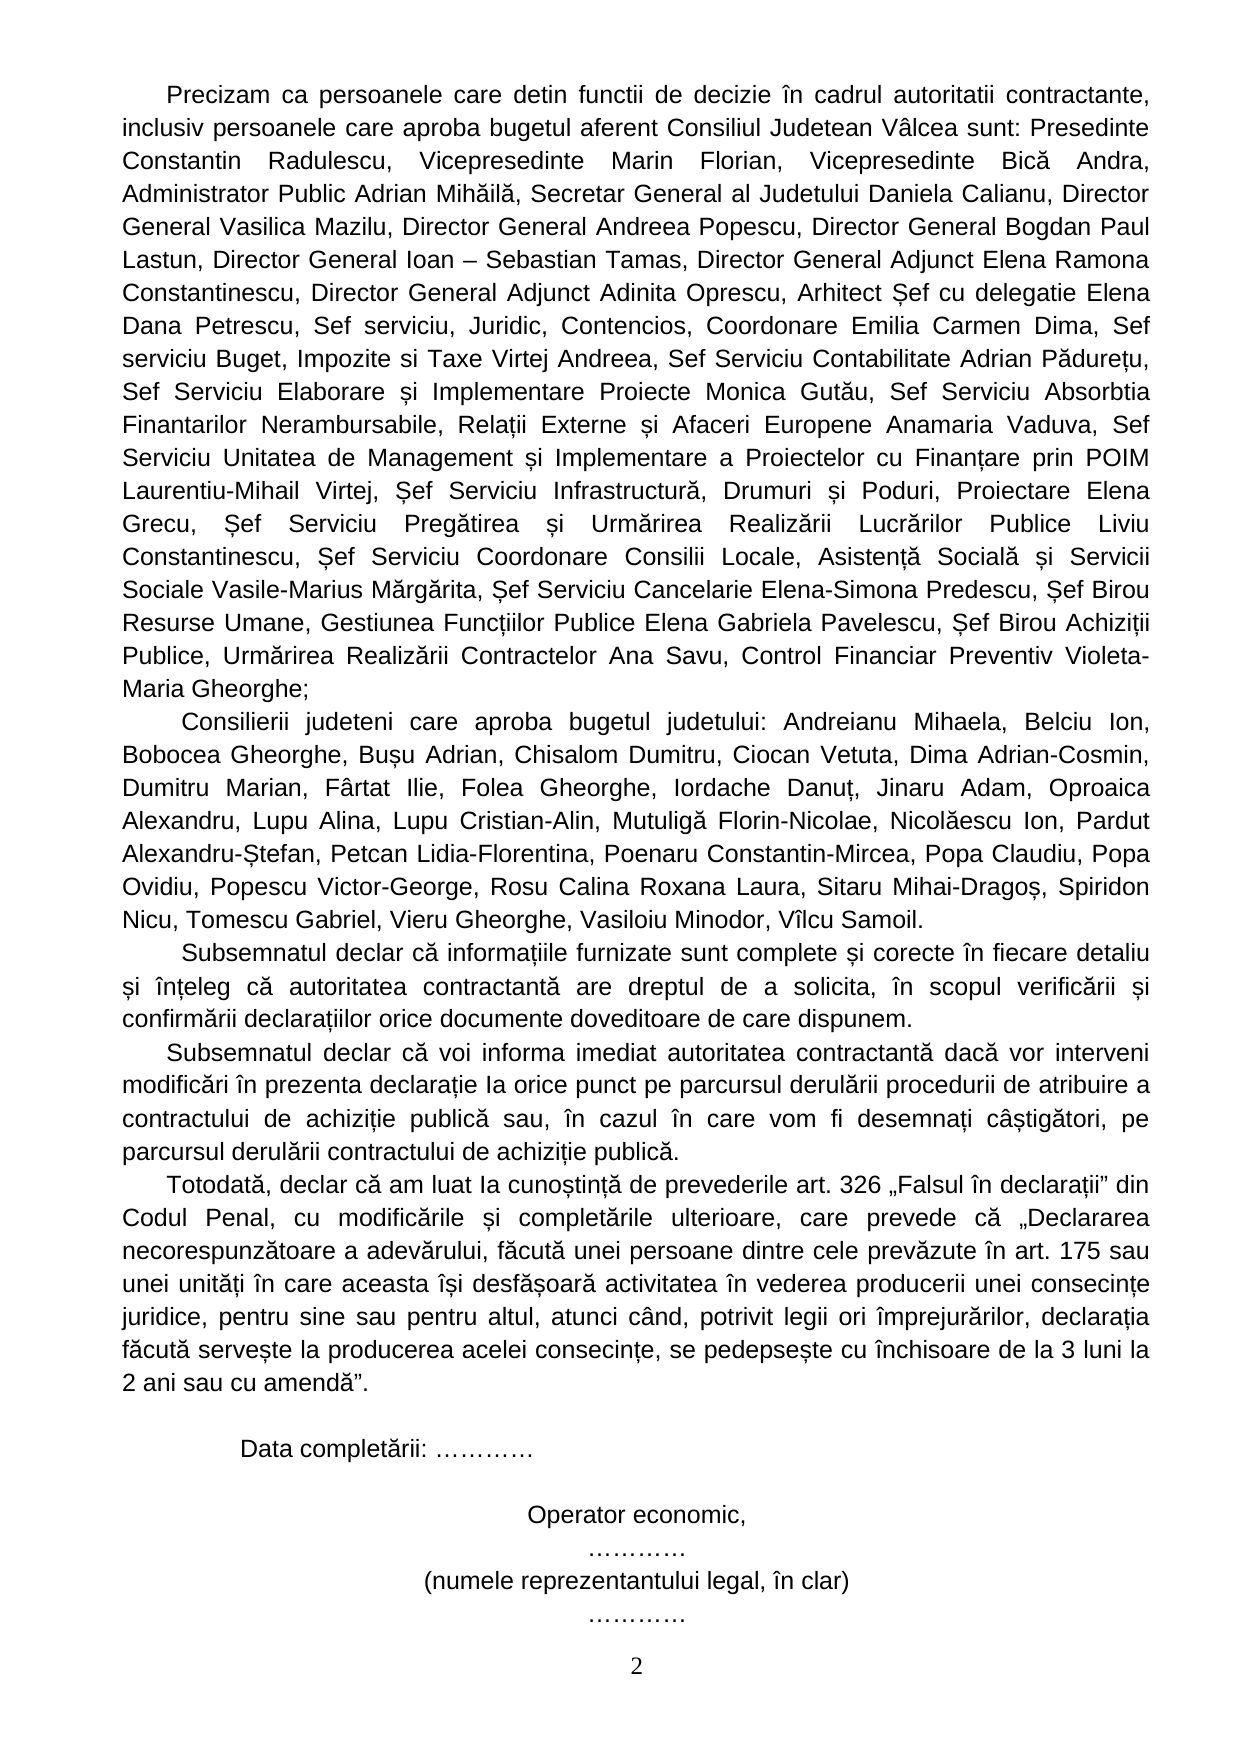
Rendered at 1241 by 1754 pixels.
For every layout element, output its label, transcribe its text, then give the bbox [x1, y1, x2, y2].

text ………… [122, 1599, 1152, 1628]
text Operator economic, [122, 1500, 1152, 1528]
text Subsemnatul declar că voi informa imediat autoritatea contractantă dacă vor interveni modificări în prezenta declarație Ia orice punct pe parcursul derulării procedurii de atribuire a contractului de achiziție publică sau, în cazul în care vom fi desemnați câștigători, pe parcursul derulării contractului de achiziție publică. [122, 1037, 1152, 1165]
text Precizam ca persoanele care detin functii de decizie în cadrul autoritatii contractante, inclusiv persoanele care aproba bugetul aferent Consiliul Judetean Vâlcea sunt: Presedinte Constantin Radulescu, Vicepresedinte Marin Florian, Vicepresedinte Bică Andra, Administrator Public Adrian Mihăilă, Secretar General al Judetului Daniela Calianu, Director General Vasilica Mazilu, Director General Andreea Popescu, Director General Bogdan Paul Lastun, Director General Ioan – Sebastian Tamas, Director General Adjunct Elena Ramona Constantinescu, Director General Adjunct Adinita Oprescu, Arhitect Șef cu delegatie Elena Dana Petrescu, Sef serviciu, Juridic, Contencios, Coordonare Emilia Carmen Dima, Sef serviciu Buget, Impozite si Taxe Virtej Andreea, Sef Serviciu Contabilitate Adrian Pădurețu, Sef Serviciu Elaborare și Implementare Proiecte Monica Gutău, Sef Serviciu Absorbtia Finantarilor Nerambursabile, Relații Externe și Afaceri Europene Anamaria Vaduva, Sef Serviciu Unitatea de Management și Implementare a Proiectelor cu Finanțare prin POIM Laurentiu-Mihail Virtej, Șef Serviciu Infrastructură, Drumuri și Poduri, Proiectare Elena Grecu, Șef Serviciu Pregătirea și Urmărirea Realizării Lucrărilor Publice Liviu Constantinescu, Șef Serviciu Coordonare Consilii Locale, Asistență Socială și Servicii Sociale Vasile-Marius Mărgărita, Șef Serviciu Cancelarie Elena-Simona Predescu, Șef Birou Resurse Umane, Gestiunea Funcțiilor Publice Elena Gabriela Pavelescu, Șef Birou Achiziții Publice, Urmărirea Realizării Contractelor Ana Savu, Control Financiar Preventiv Violeta-Maria Gheorghe; [122, 80, 1152, 703]
text Consilierii judeteni care aproba bugetul judetului: Andreianu Mihaela, Belciu Ion, Bobocea Gheorghe, Bușu Adrian, Chisalom Dumitru, Ciocan Vetuta, Dima Adrian-Cosmin, Dumitru Marian, Fârtat Ilie, Folea Gheorghe, Iordache Danuț, Jinaru Adam, Oproaica Alexandru, Lupu Alina, Lupu Cristian-Alin, Mutuligă Florin-Nicolae, Nicolăescu Ion, Pardut Alexandru-Ștefan, Petcan Lidia-Florentina, Poenaru Constantin-Mircea, Popa Claudiu, Popa Ovidiu, Popescu Victor-George, Rosu Calina Roxana Laura, Sitaru Mihai-Dragoș, Spiridon Nicu, Tomescu Gabriel, Vieru Gheorghe, Vasiloiu Minodor, Vîlcu Samoil. [122, 707, 1152, 934]
text Subsemnatul declar că informațiile furnizate sunt complete și corecte în fiecare detaliu și înțeleg că autoritatea contractantă are dreptul de a solicita, în scopul verificării și confirmării declarațiilor orice documente doveditoare de care dispunem. [122, 938, 1152, 1033]
text Data completării: ………… [122, 1434, 1152, 1462]
text Totodată, declar că am luat Ia cunoștință de prevederile art. 326 „Falsul în declarații” din Codul Penal, cu modificările și completările ulterioare, care prevede că „Declararea necorespunzătoare a adevărului, făcută unei persoane dintre cele prevăzute în art. 175 sau unei unități în care aceasta își desfășoară activitatea în vederea producerii unei consecințe juridice, pentru sine sau pentru altul, atunci când, potrivit legii ori împrejurărilor, declarația făcută servește la producerea acelei consecințe, se pedepsește cu închisoare de la 3 luni la 2 ani sau cu amendă”. [122, 1169, 1152, 1396]
text (numele reprezentantului legal, în clar) [122, 1566, 1152, 1594]
text ………… [122, 1533, 1152, 1562]
